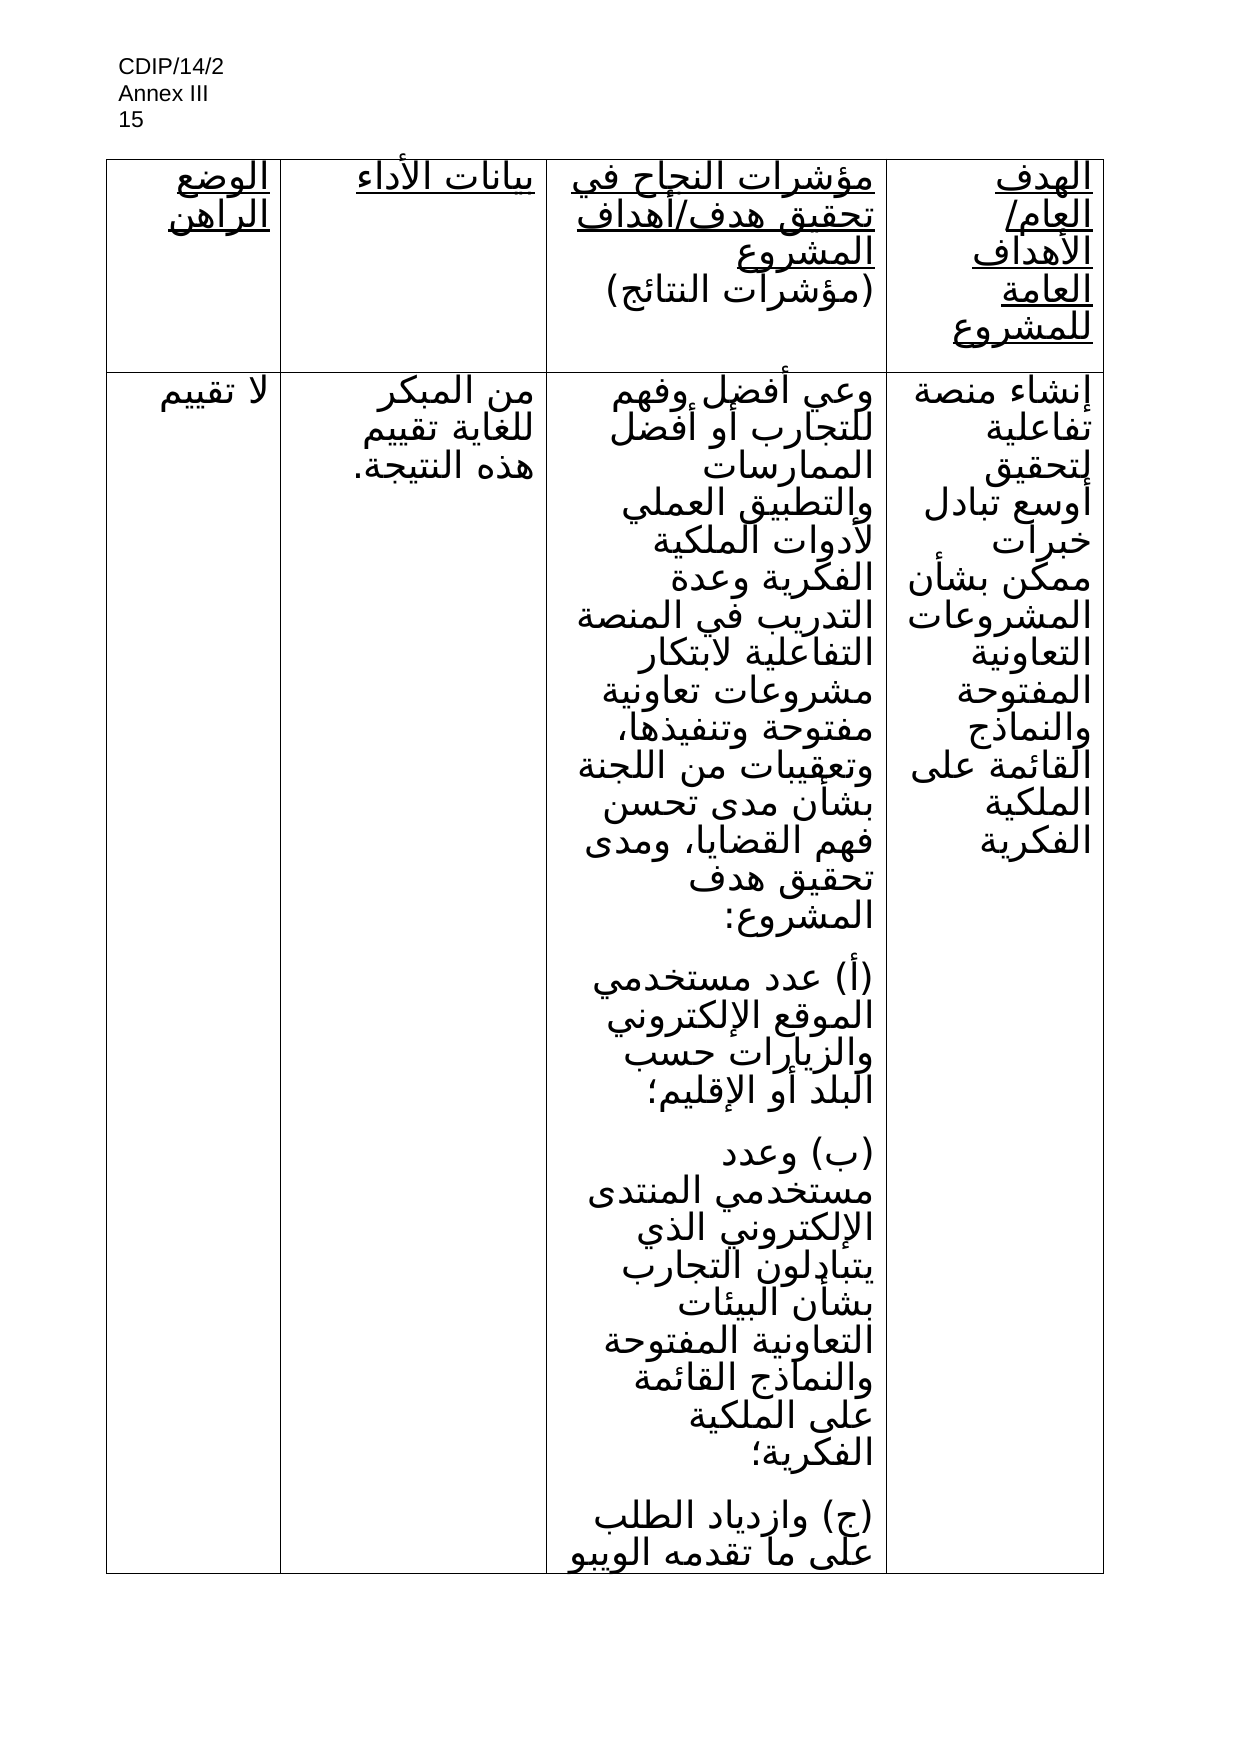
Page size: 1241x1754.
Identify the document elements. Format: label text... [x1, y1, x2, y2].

table_header مؤشرات النجاح في تحقيق هدف/أهداف المشروع (مؤشرات النتائج) [547, 160, 886, 372]
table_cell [281, 373, 546, 1573]
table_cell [547, 373, 886, 1573]
table_header الهدف العام/ الأهداف العامة للمشروع [887, 160, 1103, 372]
table_header بيانات الأداء [281, 160, 546, 372]
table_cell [887, 373, 1103, 1573]
table_cell لا تقييم [107, 373, 280, 1573]
table_header الوضع الراهن [107, 160, 280, 372]
